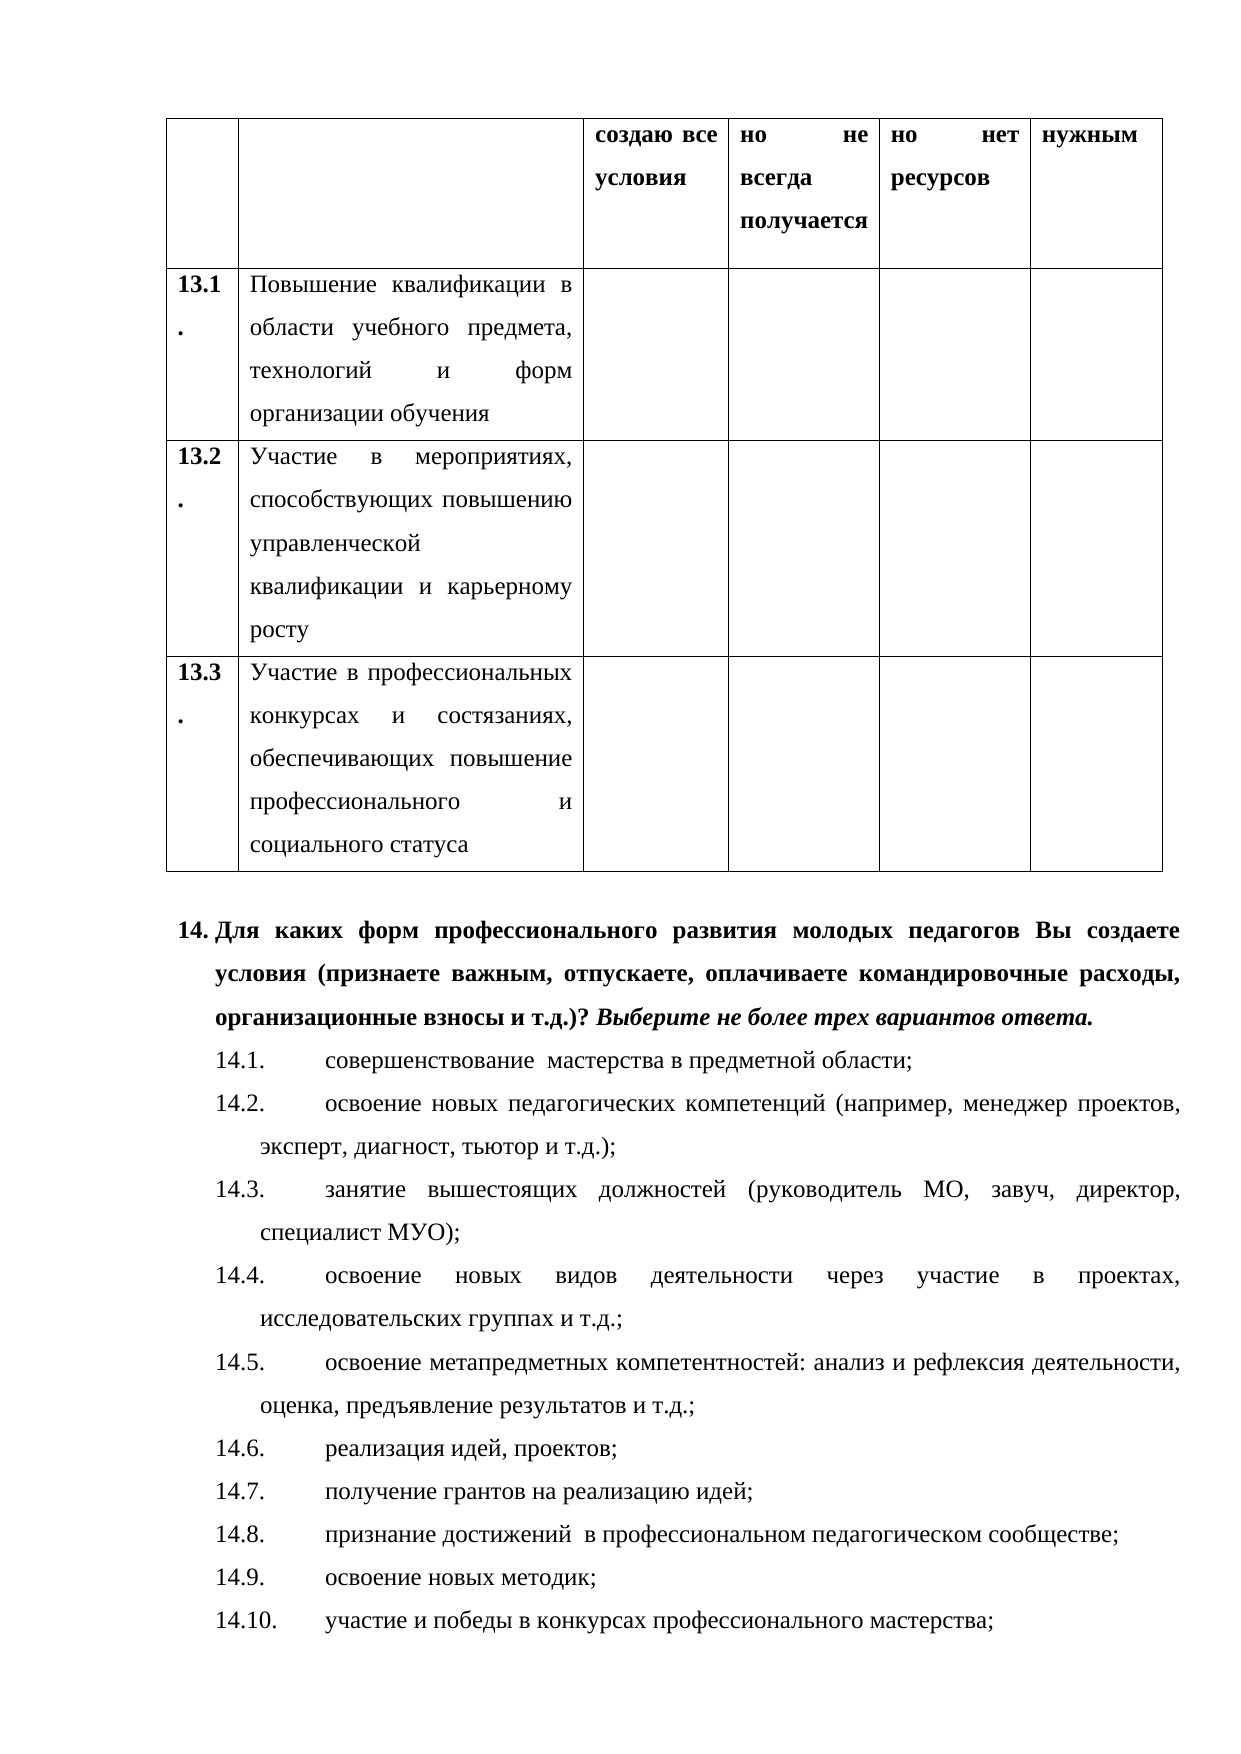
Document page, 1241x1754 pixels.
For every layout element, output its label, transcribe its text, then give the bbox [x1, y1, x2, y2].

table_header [584, 119, 728, 268]
table_cell [1031, 269, 1162, 440]
table_cell [880, 657, 1030, 871]
table_cell [729, 657, 879, 871]
table_cell Участие в мероприятиях, способствующих повышению управленческой квалификации и карьерному росту [239, 441, 583, 656]
table_cell 13.2. [167, 441, 238, 656]
list получение грантов на реализацию идей; [215, 1476, 1181, 1505]
table_header [239, 119, 583, 268]
list освоение новых методик; [215, 1562, 1181, 1591]
table_cell Повышение квалификации в области учебного предмета, технологий и форм организации обучения [239, 269, 583, 440]
list освоение новых видов деятельности через участие в проектах, исследовательских группах и т.д.; [215, 1260, 1181, 1332]
table_cell [584, 441, 728, 656]
list участие и победы в конкурсах профессионального мастерства; [215, 1605, 1181, 1634]
list реализация идей, проектов; [215, 1433, 1181, 1462]
list освоение метапредметных компетентностей: анализ и рефлексия деятельности, оценка, предъявление результатов и т.д.; [215, 1347, 1181, 1418]
table_header [167, 119, 238, 268]
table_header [880, 119, 1030, 268]
table_cell Участие в профессиональных конкурсах и состязаниях, обеспечивающих повышение профессионального и социального статуса [239, 657, 583, 871]
table_cell [729, 441, 879, 656]
list Для каких форм профессионального развития молодых педагогов Вы создаете условия (признаете важным, отпускаете, оплачиваете командировочные расходы, организационные взносы и т.д.)? Выберите не более трех вариантов ответа. [177, 915, 1181, 1030]
table_cell 13.1. [167, 269, 238, 440]
table_cell 13.3. [167, 657, 238, 871]
list совершенствование мастерства в предметной области; [215, 1045, 1181, 1073]
table_cell [584, 269, 728, 440]
list освоение новых педагогических компетенций (например, менеджер проектов, эксперт, диагност, тьютор и т.д.); [215, 1088, 1181, 1160]
table_cell [1031, 441, 1162, 656]
list признание достижений в профессиональном педагогическом сообществе; [215, 1519, 1181, 1548]
table_cell [584, 657, 728, 871]
table_cell [1031, 657, 1162, 871]
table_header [729, 119, 879, 268]
table_cell [880, 269, 1030, 440]
table_cell [729, 269, 879, 440]
table_cell [880, 441, 1030, 656]
list занятие вышестоящих должностей (руководитель МО, завуч, директор, специалист МУО); [215, 1174, 1181, 1246]
table_header не считаю нужным [1031, 119, 1162, 268]
